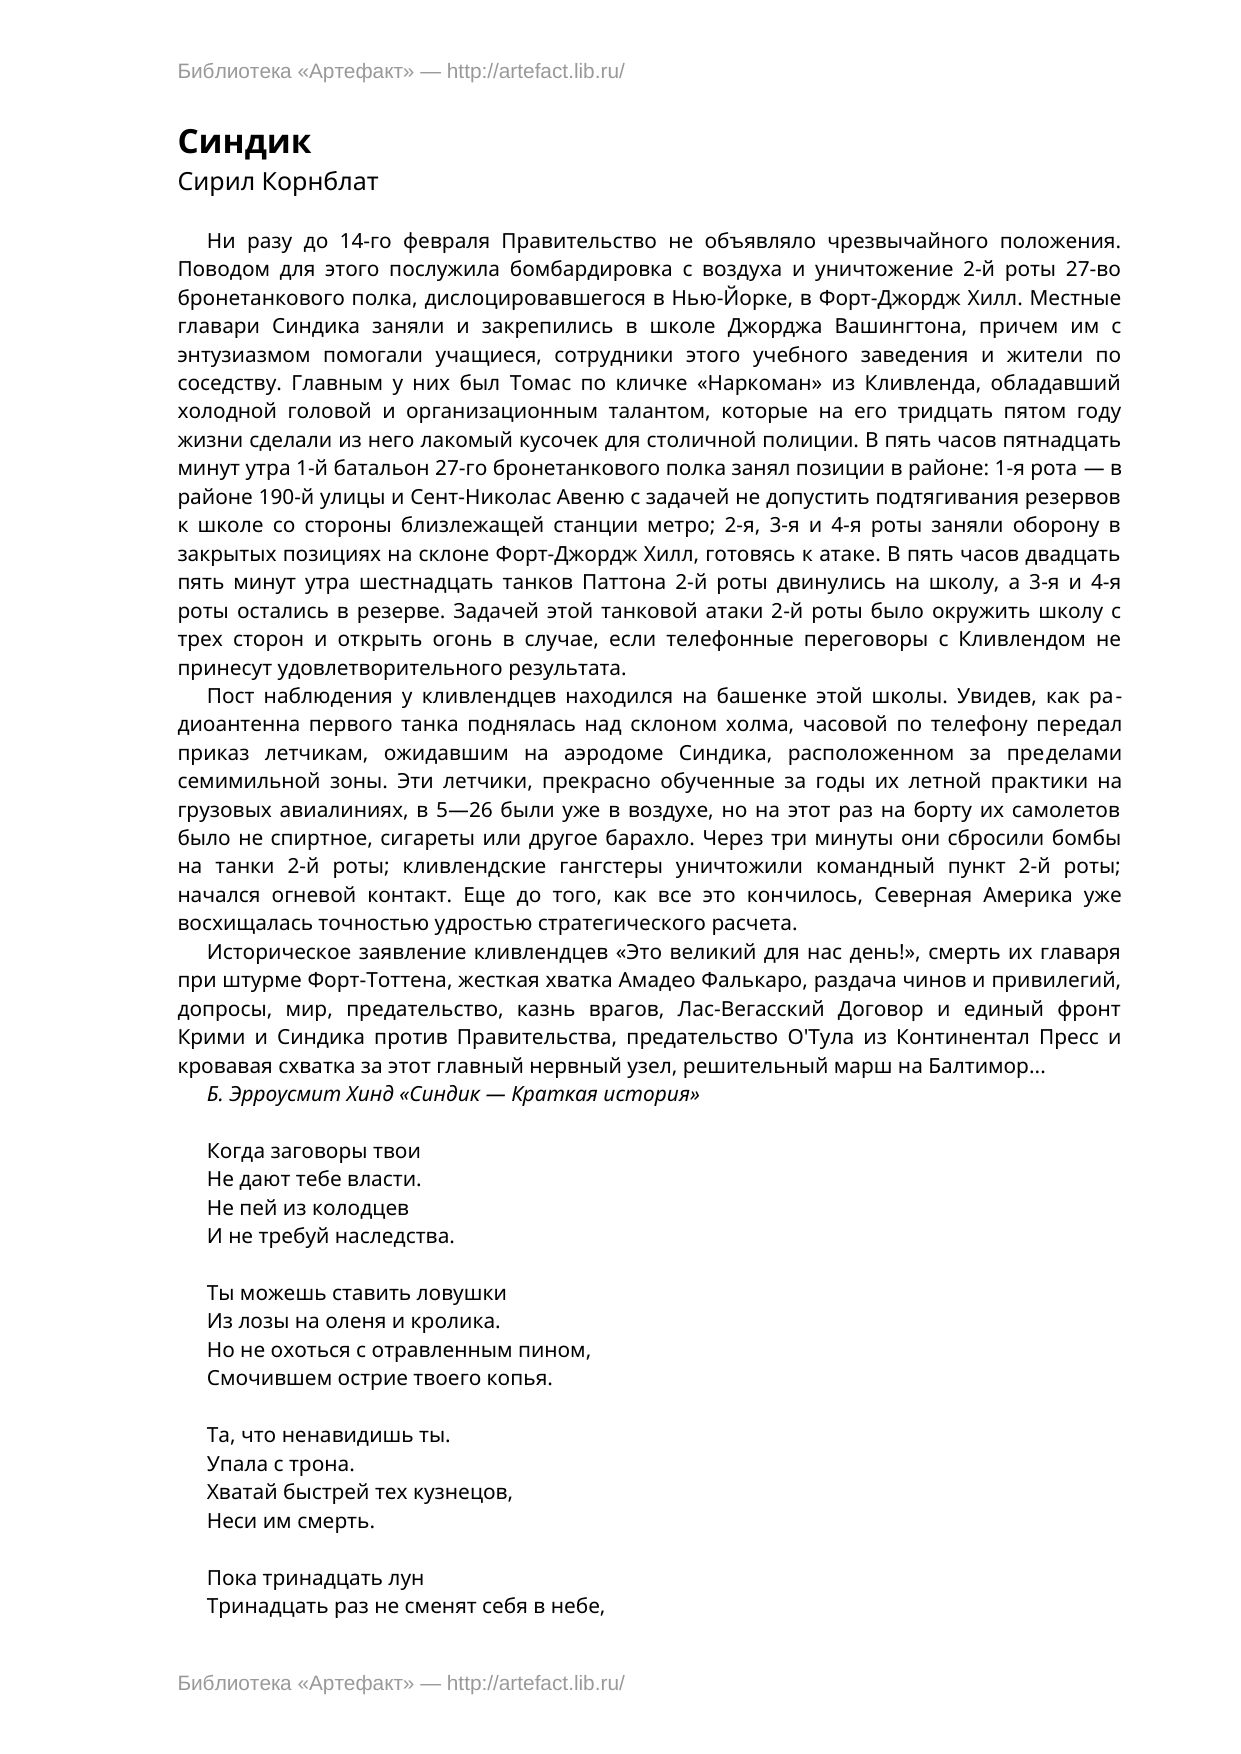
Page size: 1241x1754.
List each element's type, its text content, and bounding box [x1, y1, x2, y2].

text Ты можешь ставить ловушки [177, 1278, 1122, 1307]
text Упала с трона. [177, 1449, 1122, 1477]
text Смочившем острие твоего копья. [177, 1363, 1122, 1392]
text Неси им смерть. [177, 1506, 1122, 1534]
text Пока тринадцать лун [177, 1563, 1122, 1591]
text Не дают тебе власти. [177, 1164, 1122, 1193]
text Не пей из колодцев [177, 1193, 1122, 1221]
subtitle Сирил Корнблат [177, 163, 1122, 198]
text Ни разу до 14-го февраля Правительство не объявляло чрезвычайного положения. Поводом для этого послужила бомбардировка с воздуха и уничтожение 2-й роты 27-во бронетанкового полка, дислоцировавшегося в Нью-Йорке, в Форт-Джордж Хилл. Местные главари Синдика заняли и закрепились в школе Джорджа Вашингтона, причем им с энтузиазмом помогали учащиеся, сотрудники этого учебного заведения и жители по соседству. Главным у них был Томас по кличке «Наркоман» из Кливленда, обладавший холодной головой и организационным талантом, которые на его тридцать пятом году жизни сделали из него лакомый кусочек для столичной полиции. В пять часов пятнадцать минут утра 1-й батальон 27-го бронетанкового полка занял позиции в районе: 1-я рота — в районе 190-й улицы и Сент-Николас Авеню с задачей не допустить подтягивания резервов к школе со стороны близлежащей станции метро; 2-я, 3-я и 4-я роты заняли оборону в закрытых позициях на склоне Форт-Джордж Хилл, готовясь к атаке. В пять часов двадцать пять минут утра шестнадцать танков Паттона 2-й роты двинулись на школу, а 3-я и 4-я роты остались в резерве. Задачей этой танковой атаки 2-й роты было окружить школу с трех сторон и открыть огонь в случае, если телефонные переговоры с Кливлендом не принесут удовлетворительного результата. [177, 226, 1122, 681]
text Пост наблюдения у кливлендцев находился на башенке этой школы. Увидев, как радиоантенна первого танка поднялась над склоном холма, часовой по телефону передал приказ летчикам, ожидавшим на аэродоме Синдика, расположенном за пределами семимильной зоны. Эти летчики, прекрасно обученные за годы их летной практики на грузовых авиалиниях, в 5—26 были уже в воздухе, но на этот раз на борту их самолетов было не спиртное, сигареты или другое барахло. Через три минуты они сбросили бомбы на танки 2-й роты; кливлендские гангстеры уничтожили командный пункт 2-й роты; начался огневой контакт. Еще до того, как все это кончилось, Северная Америка уже восхищалась точностью удростью стратегического расчета. [177, 681, 1122, 937]
text Но не охоться с отравленным пином, [177, 1335, 1122, 1363]
text Когда заговоры твои [177, 1136, 1122, 1164]
text И не требуй наследства. [177, 1221, 1122, 1250]
text Хватай быстрей тех кузнецов, [177, 1477, 1122, 1506]
text Та, что ненавидишь ты. [177, 1420, 1122, 1449]
text Б. Эрроусмит Хинд «Синдик — Краткая история» [177, 1079, 1122, 1108]
text Историческое заявление кливлендцев «Это великий для нас день!», смерть их главаря при штурме Форт-Тоттена, жесткая хватка Амадео Фалькаро, раздача чинов и привилегий, допросы, мир, предательство, казнь врагов, Лас-Вегасский Договор и единый фронт Крими и Синдика против Правительства, предательство О'Тула из Континентал Пресс и кровавая схватка за этот главный нервный узел, решительный марш на Балтимор... [177, 937, 1122, 1079]
text Из лозы на оленя и кролика. [177, 1307, 1122, 1335]
subtitle Синдик [177, 118, 1122, 163]
text Тринадцать раз не сменят себя в небе, [177, 1591, 1122, 1619]
